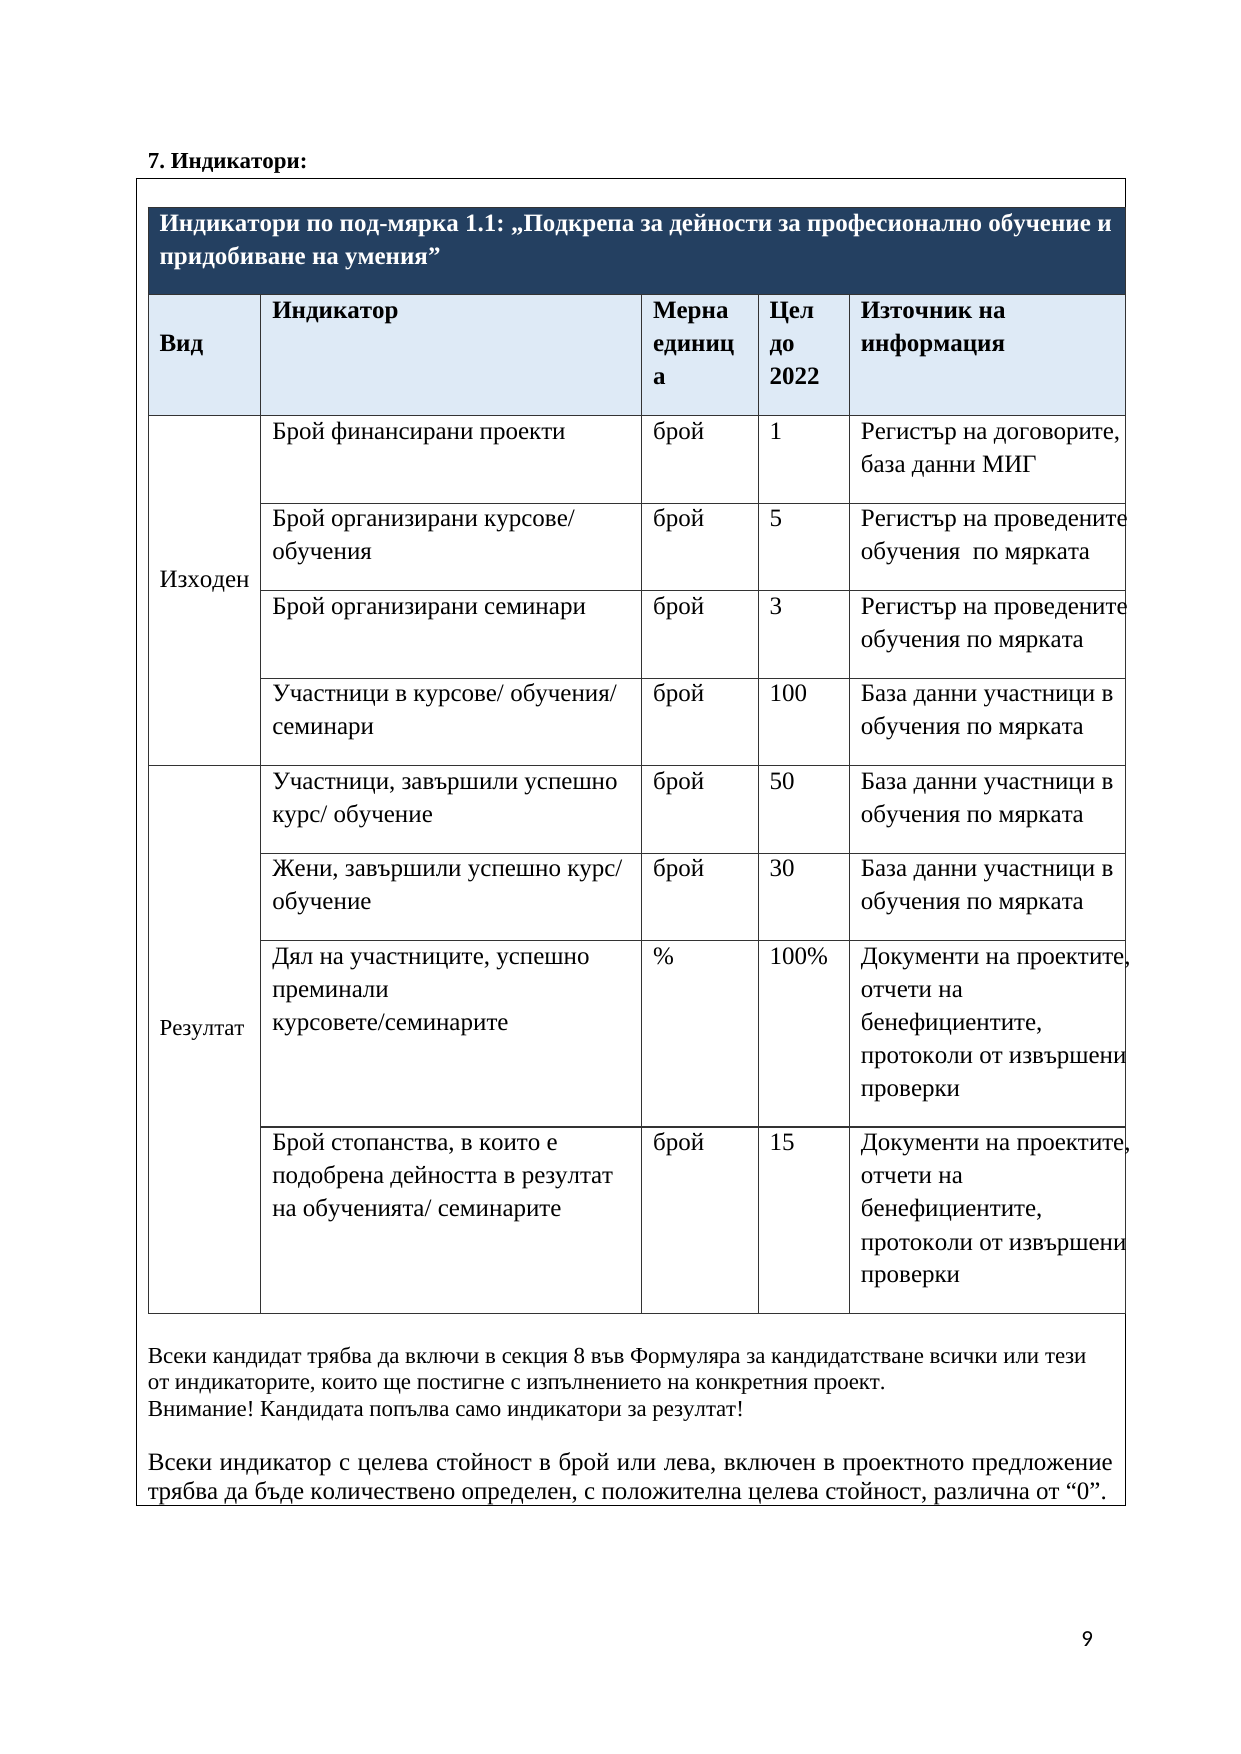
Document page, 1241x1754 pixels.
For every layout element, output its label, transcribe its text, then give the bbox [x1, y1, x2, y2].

subtitle 7. Индикатори: [148, 148, 1093, 174]
table_header Всеки кандидат трябва да включи в секция 8 във Формуляра за кандидатстване всички или тези от индикаторите, които ще постигне с изпълнението на конкретния проект. Внимание! Кандидата попълва само индикатори за резултат! Всеки индикатор с целева стойност в брой или лева, включен в проектното предложение трябва да бъде количествено определен, с положителна целева стойност, различна от “0”. [137, 179, 1125, 1505]
